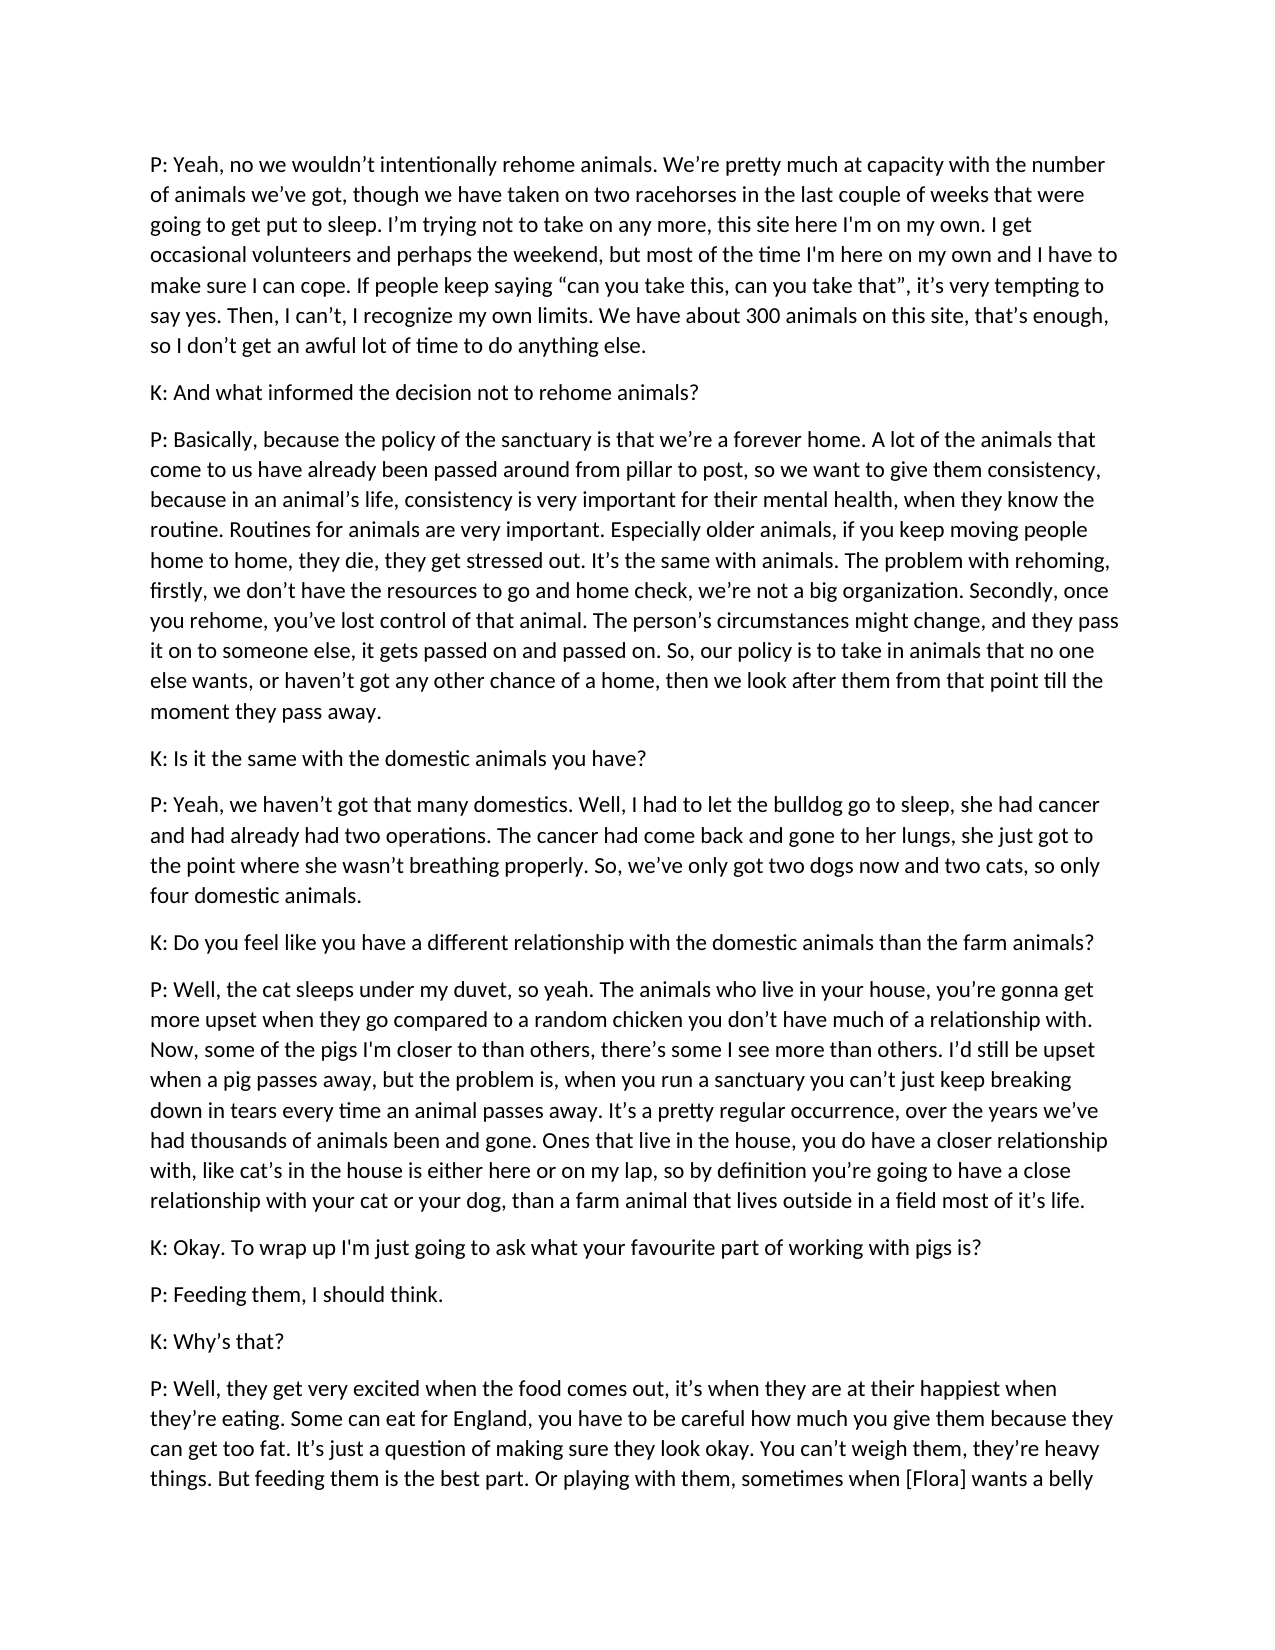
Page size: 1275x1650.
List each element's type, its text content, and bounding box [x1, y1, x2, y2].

text K: Why’s that? [150, 1327, 1125, 1355]
text K: And what informed the decision not to rehome animals? [150, 378, 1125, 406]
text K: Okay. To wrap up I'm just going to ask what your favourite part of working with pigs is? [150, 1233, 1125, 1261]
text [150, 1374, 1125, 1493]
text P: Feeding them, I should think. [150, 1280, 1125, 1308]
text K: Do you feel like you have a different relationship with the domestic animals than the farm animals? [150, 928, 1125, 956]
text P: Yeah, no we wouldn’t intentionally rehome animals. We’re pretty much at capacity with the number of animals we’ve got, though we have taken on two racehorses in the last couple of weeks that were going to get put to sleep. I’m trying not to take on any more, this site here I'm on my own. I get occasional volunteers and perhaps the weekend, but most of the time I'm here on my own and I have to make sure I can cope. If people keep saying “can you take this, can you take that”, it’s very tempting to say yes. Then, I can’t, I recognize my own limits. We have about 300 animals on this site, that’s enough, so I don’t get an awful lot of time to do anything else. [150, 150, 1125, 359]
text P: Well, the cat sleeps under my duvet, so yeah. The animals who live in your house, you’re gonna get more upset when they go compared to a random chicken you don’t have much of a relationship with. Now, some of the pigs I'm closer to than others, there’s some I see more than others. I’d still be upset when a pig passes away, but the problem is, when you run a sanctuary you can’t just keep breaking down in tears every time an animal passes away. It’s a pretty regular occurrence, over the years we’ve had thousands of animals been and gone. Ones that live in the house, you do have a closer relationship with, like cat’s in the house is either here or on my lap, so by definition you’re going to have a close relationship with your cat or your dog, than a farm animal that lives outside in a field most of it’s life. [150, 975, 1125, 1214]
text K: Is it the same with the domestic animals you have? [150, 744, 1125, 772]
text P: Basically, because the policy of the sanctuary is that we’re a forever home. A lot of the animals that come to us have already been passed around from pillar to post, so we want to give them consistency, because in an animal’s life, consistency is very important for their mental health, when they know the routine. Routines for animals are very important. Especially older animals, if you keep moving people home to home, they die, they get stressed out. It’s the same with animals. The problem with rehoming, firstly, we don’t have the resources to go and home check, we’re not a big organization. Secondly, once you rehome, you’ve lost control of that animal. The person’s circumstances might change, and they pass it on to someone else, it gets passed on and passed on. So, our policy is to take in animals that no one else wants, or haven’t got any other chance of a home, then we look after them from that point till the moment they pass away. [150, 425, 1125, 725]
text P: Yeah, we haven’t got that many domestics. Well, I had to let the bulldog go to sleep, she had cancer and had already had two operations. The cancer had come back and gone to her lungs, she just got to the point where she wasn’t breathing properly. So, we’ve only got two dogs now and two cats, so only four domestic animals. [150, 791, 1125, 909]
